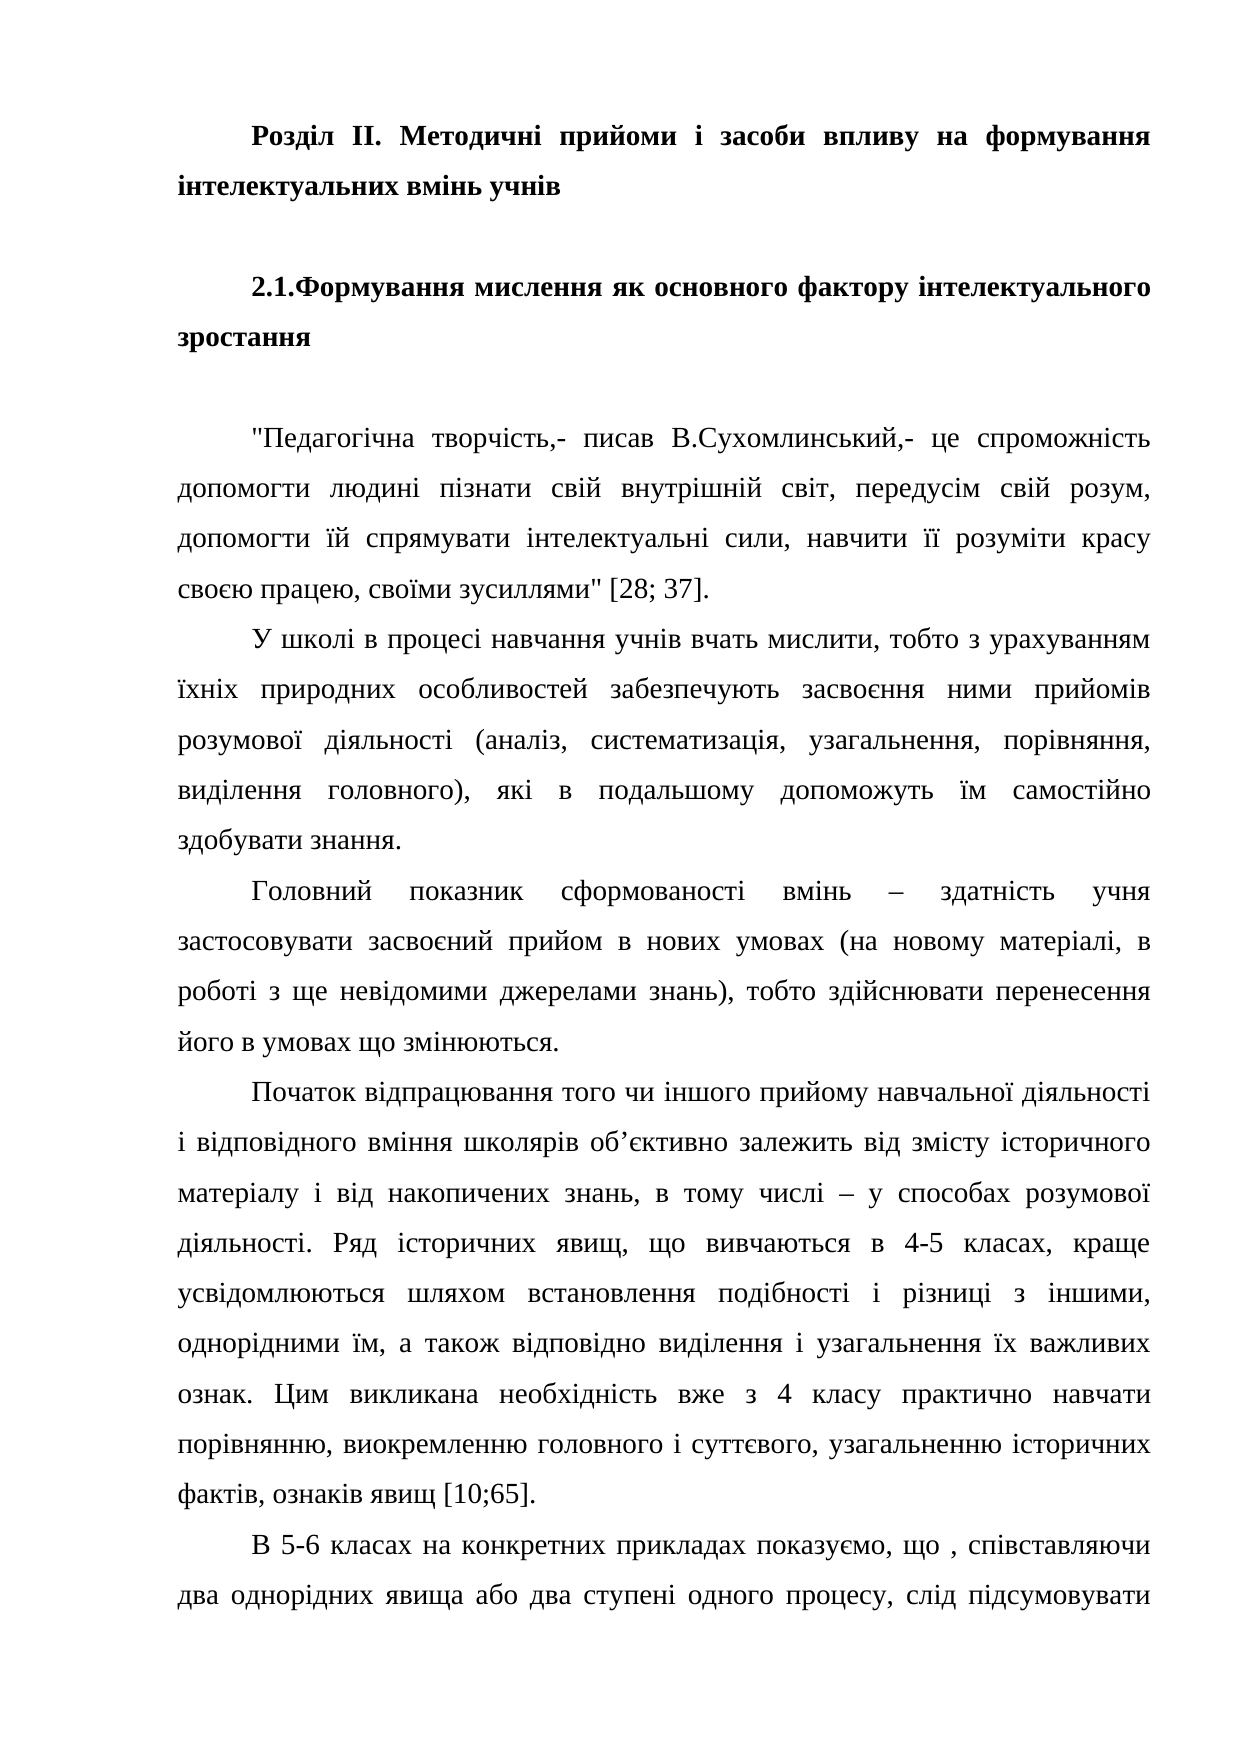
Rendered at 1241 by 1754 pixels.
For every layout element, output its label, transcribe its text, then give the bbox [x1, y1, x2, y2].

text Початок відпрацювання того чи іншого прийому навчальної діяльності і відповідного вміння школярів об’єктивно залежить від змісту історичного матеріалу і від накопичених знань, в тому числі – у способах розумової діяльності. Ряд історичних явищ, що вивчаються в 4-5 класах, краще усвідомлюються шляхом встановлення подібності і різниці з іншими, однорідними їм, а також відповідно виділення і узагальнення їх важливих ознак. Цим викликана необхідність вже з 4 класу практично навчати порівнянню, виокремленню головного і суттєвого, узагальненню історичних фактів, ознаків явищ [10;65]. [177, 1074, 1152, 1510]
text "Педагогічна творчість,- писав В.Сухомлинський,- це спроможність допомогти людині пізнати свій внутрішній світ, передусім свій розум, допомогти їй спрямувати інтелектуальні сили, навчити її розуміти красу своєю працею, своїми зусиллями" [28; 37]. [177, 420, 1152, 604]
text У школі в процесі навчання учнів вчать мислити, тобто з урахуванням їхніх природних особливостей забезпечують засвоєння ними прийомів розумової діяльності (аналіз, систематизація, узагальнення, порівняння, виділення головного), які в подальшому допоможуть їм самостійно здобувати знання. [177, 621, 1152, 856]
text Розділ ІІ. Методичні прийоми і засоби впливу на формування інтелектуальних вмінь учнів [177, 118, 1152, 202]
text Головний показник сформованості вмінь – здатність учня застосовувати засвоєний прийом в нових умовах (на новому матеріалі, в роботі з ще невідомими джерелами знань), тобто здійснювати перенесення його в умовах що змінюються. [177, 873, 1152, 1057]
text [177, 1527, 1152, 1611]
text 2.1.Формування мислення як основного фактору інтелектуального зростання [177, 269, 1152, 353]
